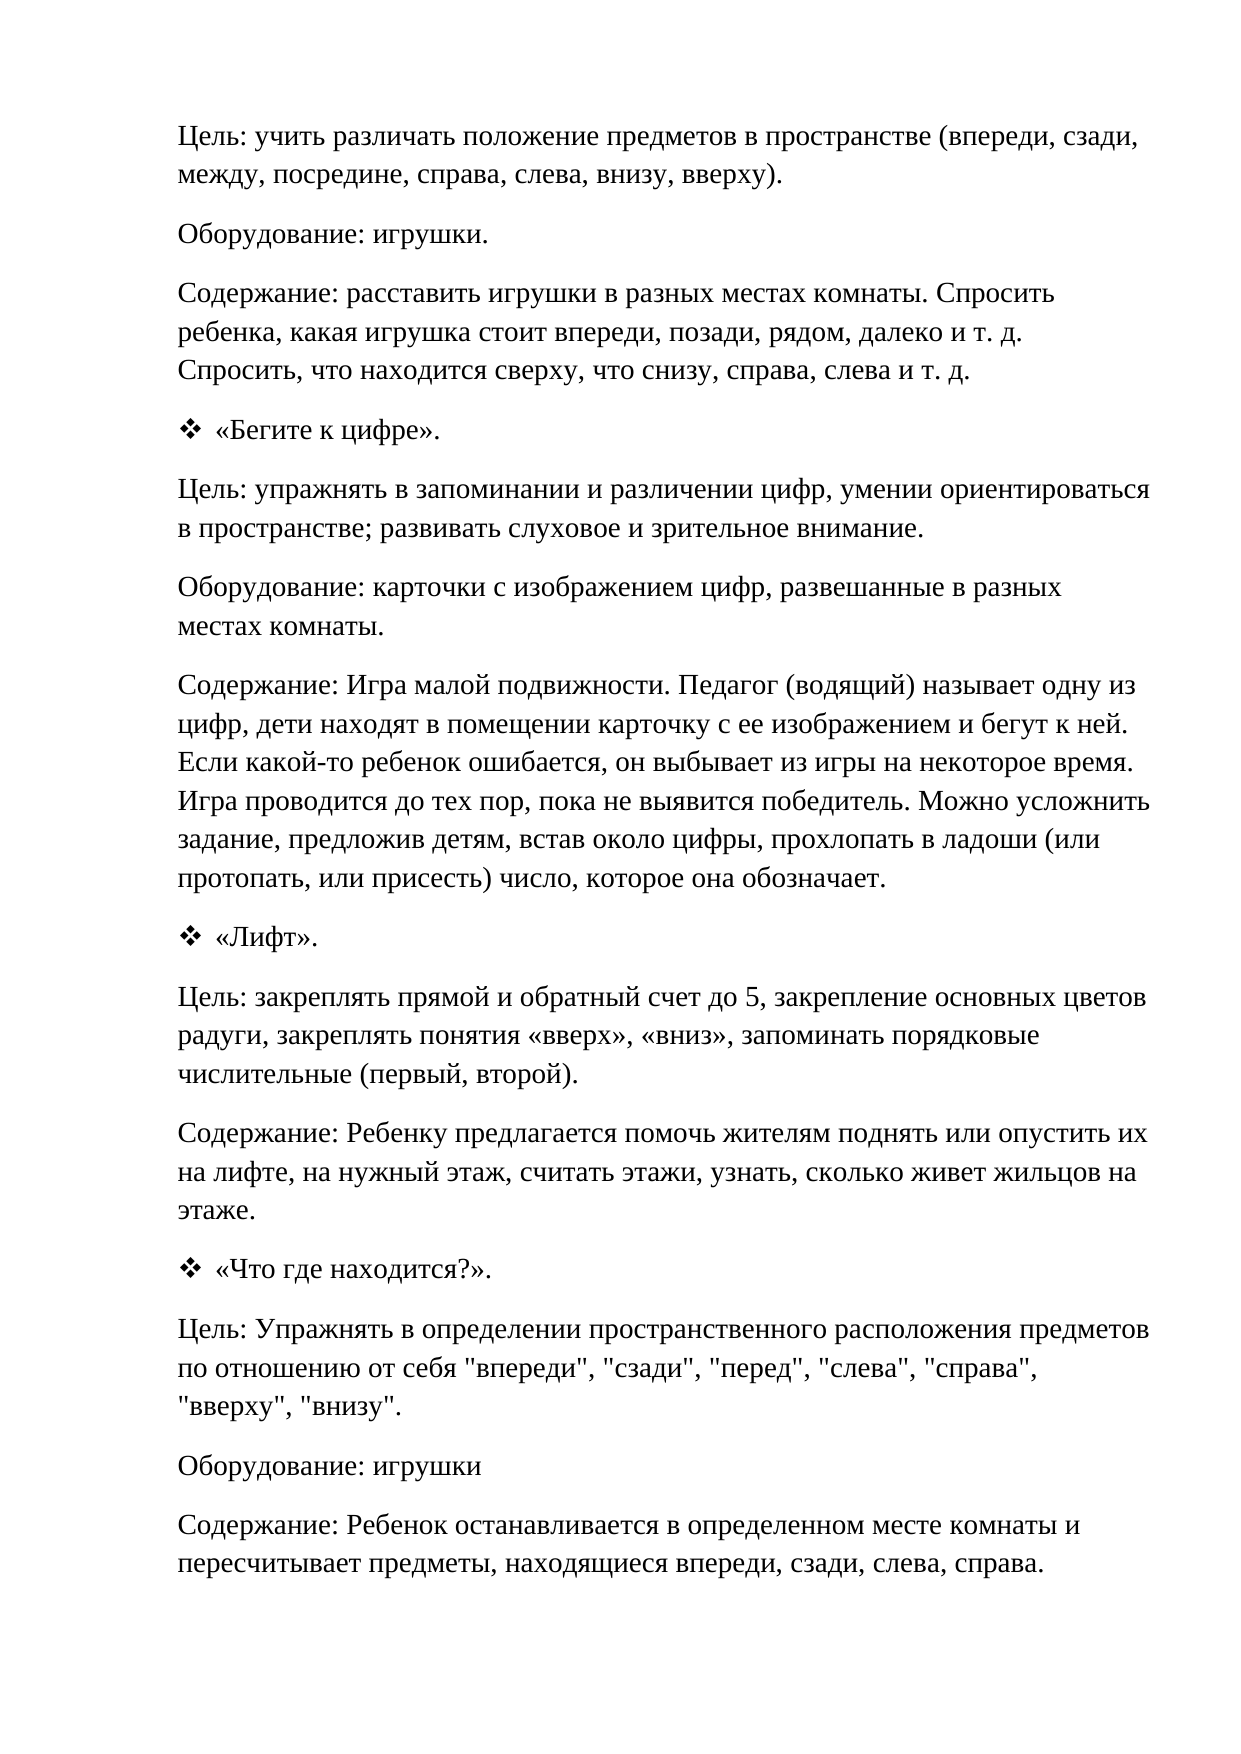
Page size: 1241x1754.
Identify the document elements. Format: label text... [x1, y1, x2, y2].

text Цель: Упражнять в определении пространственного расположения предметов по отношению от себя "впереди", "сзади", "перед", "слева", "справа", "вверху", "внизу". [177, 1311, 1152, 1422]
text Оборудование: игрушки [177, 1448, 1152, 1481]
text Содержание: расставить игрушки в разных местах комнаты. Спросить ребенка, какая игрушка стоит впереди, позади, рядом, далеко и т. д. Спросить, что находится сверху, что снизу, справа, слева и т. д. [177, 275, 1152, 386]
text Содержание: Ребенку предлагается помочь жителям поднять или опустить их на лифте, на нужный этаж, считать этажи, узнать, сколько живет жильцов на этаже. [177, 1115, 1152, 1226]
text Оборудование: игрушки. [177, 216, 1152, 249]
list «Лифт». [177, 919, 1152, 953]
text Содержание: Игра малой подвижности. Педагог (водящий) называет одну из цифр, дети находят в помещении карточку с ее изображением и бегут к ней. Если какой-то ребенок ошибается, он выбывает из игры на некоторое время. Игра проводится до тех пор, пока не выявится победитель. Можно усложнить задание, предложив детям, встав около цифры, прохлопать в ладоши (или протопать, или присесть) число, которое она обозначает. [177, 667, 1152, 893]
text Цель: учить различать положение предметов в пространстве (впереди, сзади, между, посредине, справа, слева, внизу, вверху). [177, 118, 1152, 190]
text Цель: закреплять прямой и обратный счет до 5, закрепление основных цветов радуги, закреплять понятия «вверх», «вниз», запоминать порядковые числительные (первый, второй). [177, 979, 1152, 1089]
text Цель: упражнять в запоминании и различении цифр, умении ориентироваться в пространстве; развивать слуховое и зрительное внимание. [177, 471, 1152, 543]
list «Что где находится?». [177, 1252, 1152, 1285]
text Оборудование: карточки с изображением цифр, развешанные в разных местах комнаты. [177, 569, 1152, 641]
list «Бегите к цифре». [177, 412, 1152, 446]
text Содержание: Ребенок останавливается в определенном месте комнаты и пересчитывает предметы, находящиеся впереди, сзади, слева, справа. [177, 1507, 1152, 1579]
